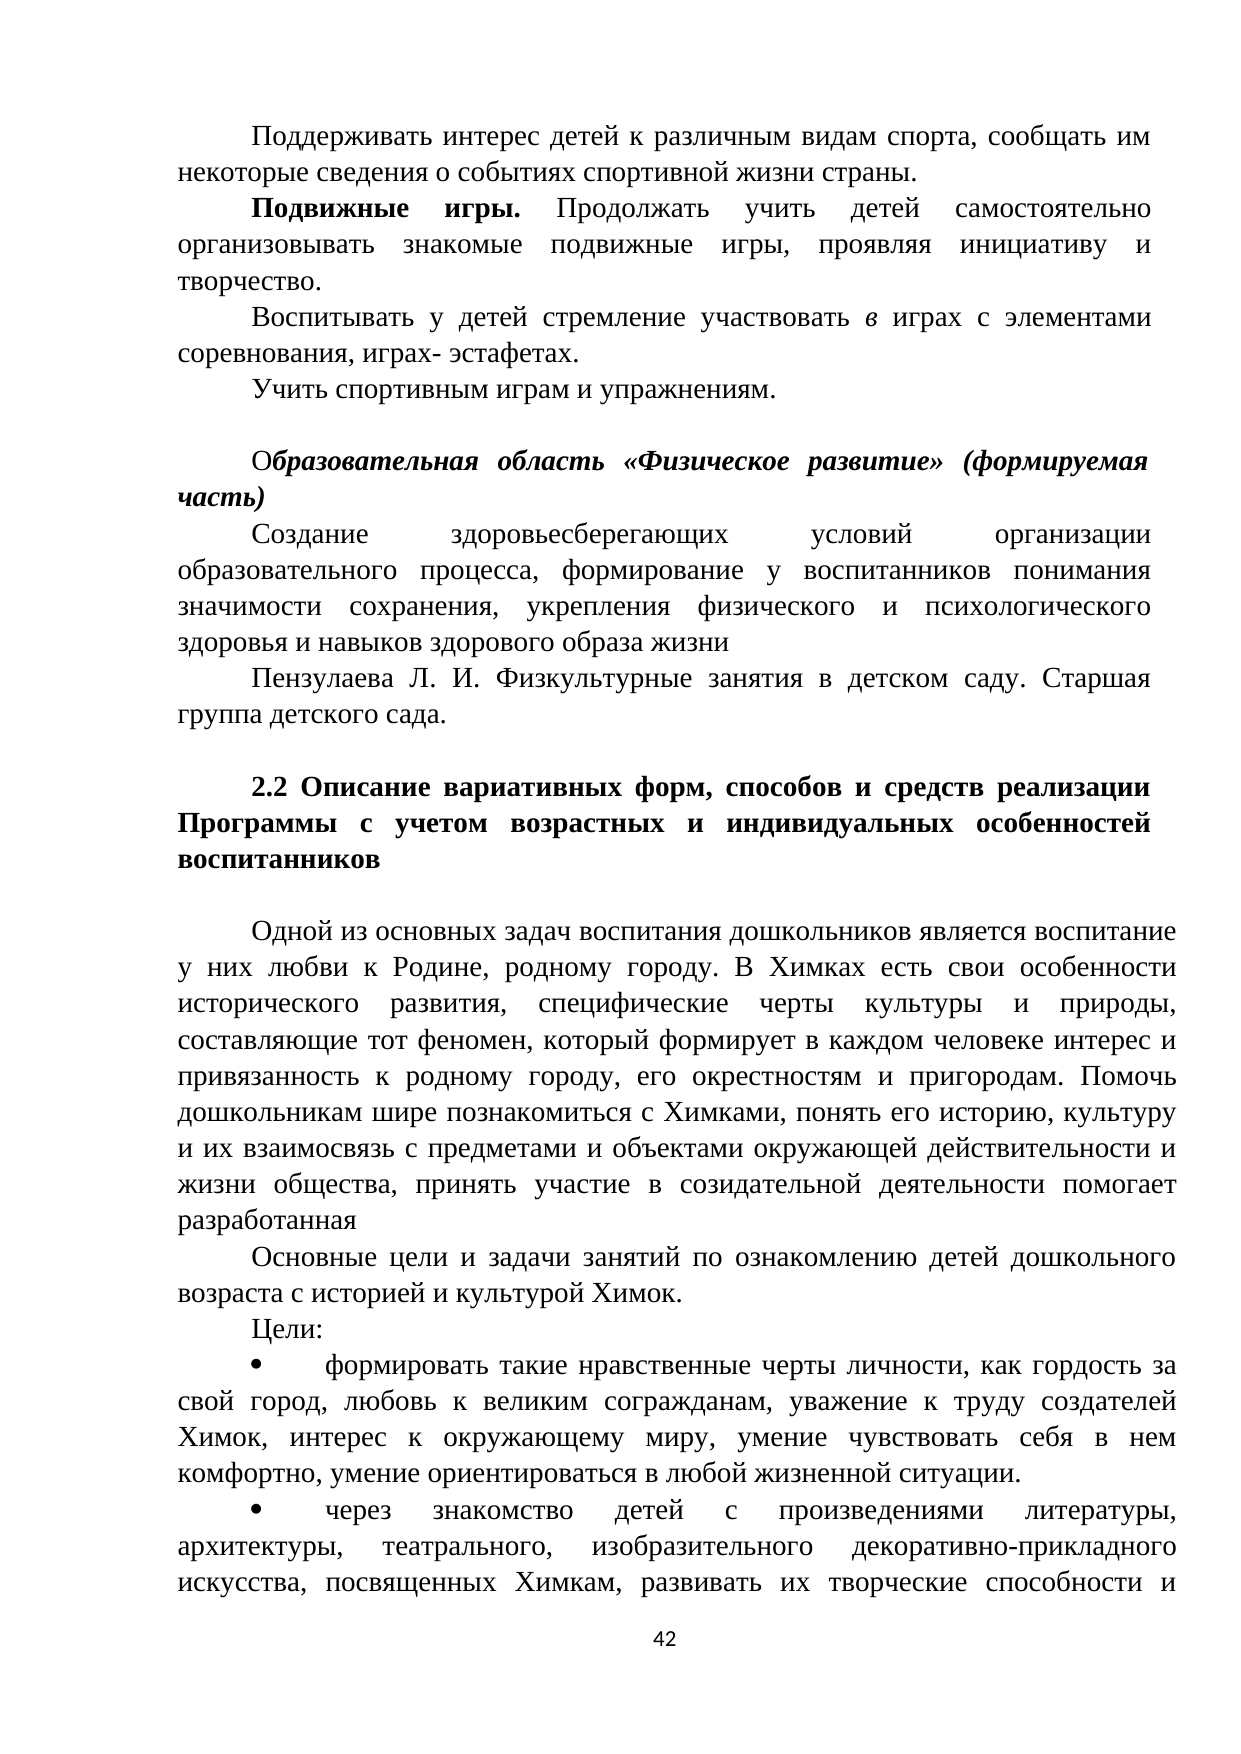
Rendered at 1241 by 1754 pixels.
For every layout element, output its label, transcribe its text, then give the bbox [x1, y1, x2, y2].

text Учить спортивным играм и упражнениям. [177, 371, 1152, 405]
text Воспитывать у детей стремление участвовать в играх с элементами соревнования, играх- эстафетах. [177, 299, 1152, 368]
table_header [166, 913, 1189, 1598]
text Образовательная область «Физическое развитие» (формируемая часть) [177, 443, 1152, 513]
text Пензулаева Л. И. Физкультурные занятия в детском саду. Старшая группа детского сада. [177, 660, 1152, 730]
text Создание здоровьесберегающих условий организации образовательного процесса, формирование у воспитанников понимания значимости сохранения, укрепления физического и психологического здоровья и навыков здорового образа жизни [177, 516, 1152, 658]
text 2.2 Описание вариативных форм, способов и средств реализации Программы с учетом возрастных и индивидуальных особенностей воспитанников [177, 769, 1152, 874]
text Подвижные игры. Продолжать учить детей самостоятельно организовывать знакомые подвижные игры, проявляя инициативу и творчество. [177, 190, 1152, 296]
text Поддерживать интерес детей к различным видам спорта, сообщать им некоторые сведения о событиях спортивной жизни страны. [177, 118, 1152, 188]
